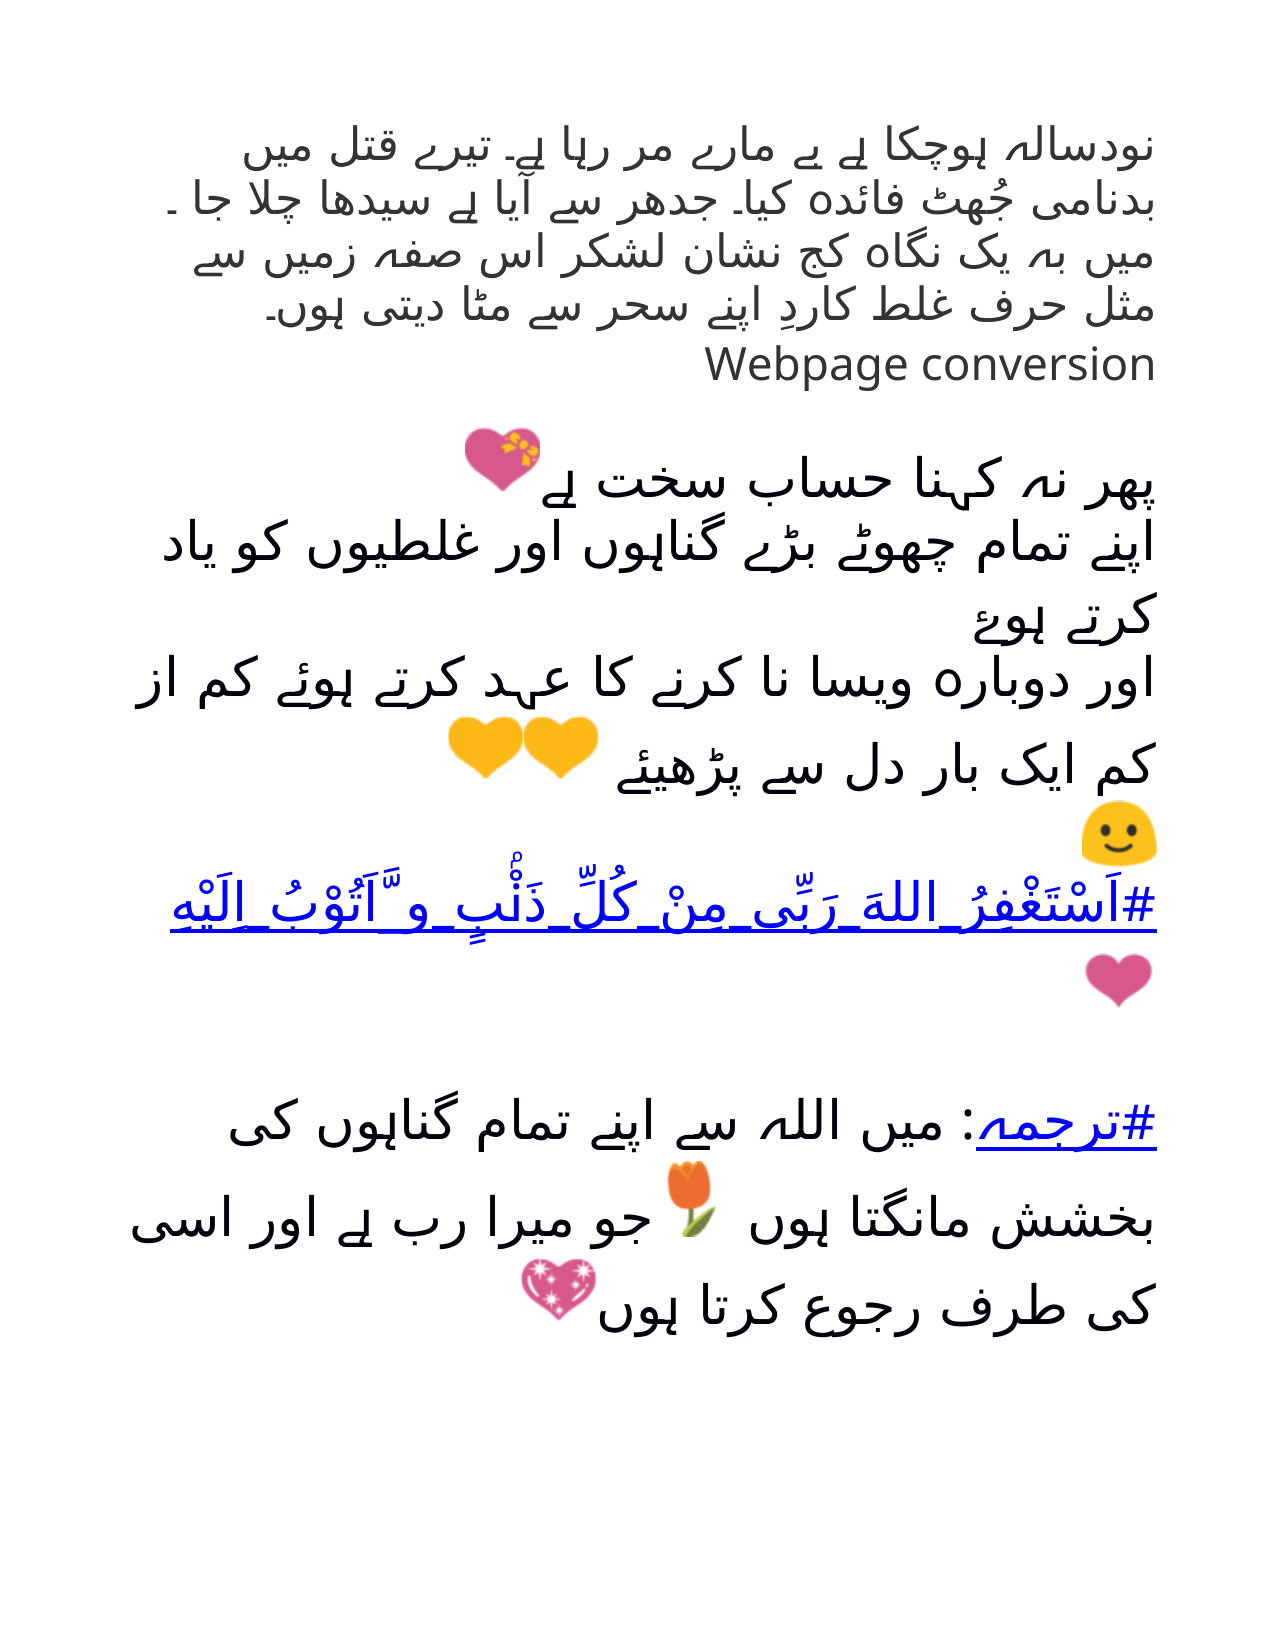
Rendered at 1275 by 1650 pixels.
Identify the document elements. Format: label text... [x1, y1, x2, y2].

picture [1081, 796, 1157, 872]
picture [465, 422, 540, 498]
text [118, 118, 1157, 331]
picture [654, 1161, 730, 1237]
text Webpage conversion [118, 331, 1157, 423]
picture [1081, 943, 1157, 1019]
picture [448, 708, 599, 784]
picture [521, 1249, 597, 1325]
text پھر نہ کہنا حساب سخت ہے ‏اپنے تمام چھوٹے بڑے گناہوں اور غلطیوں کو یاد کرتے ہوۓ اور دوبارہ ویسا نا کرنے کا عہد کرتے ہوئے کم از کم ایک بار دل سے پڑھیئے #اَسْتَغْفِرُ_اللهَ_رَبِّى_مِنْ_كُلِّ_ذَنْۢبٍ_و_َّاَتُوْبُ_اِلَيْهِ #ترجمہ: میں اللہ سے اپنے تمام گناہوں کی بخشش مانگتا ہوں جو میرا رب ہے اور اسی کی طرف رجوع کرتا ہوں [118, 423, 1157, 1337]
